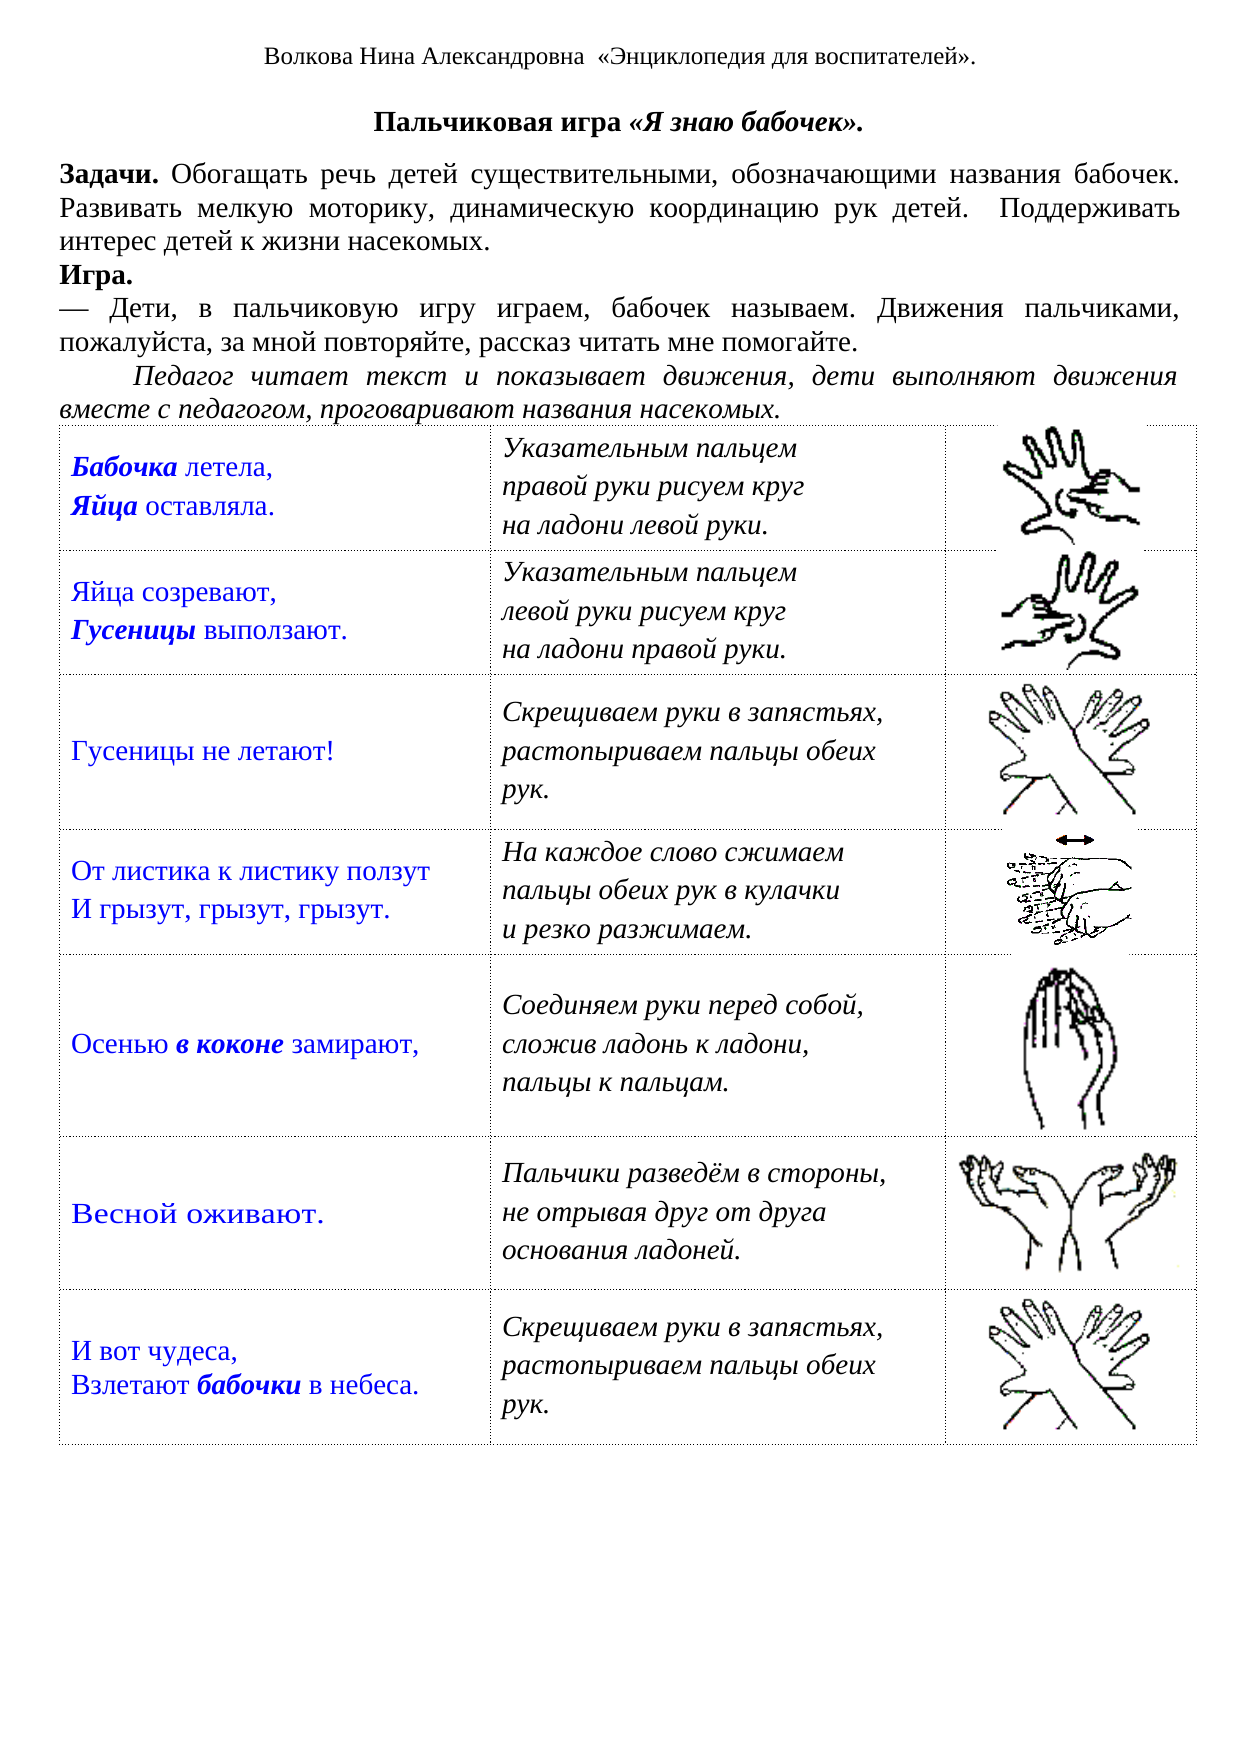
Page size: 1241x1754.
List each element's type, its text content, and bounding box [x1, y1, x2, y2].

text Задачи. Обогащать речь детей существительными, обозначающими названия бабочек. Развивать мелкую моторику, динамическую координацию рук детей. Поддерживать интерес детей к жизни насекомых. [59, 156, 1181, 257]
table_cell На каждое слово сжимаем пальцы обеих рук в кулачки и резко разжимаем. [491, 829, 945, 953]
table_cell Яйца созревают, Гусеницы выползают. [60, 550, 491, 674]
table_header Бабочка летела, Яйца оставляла. [60, 425, 491, 549]
table_cell [945, 1136, 1196, 1289]
table_cell Указательным пальцем левой руки рисуем круг на ладони правой руки. [491, 550, 945, 674]
table_header Указательным пальцем правой руки рисуем круг на ладони левой руки. [491, 425, 945, 549]
table_cell Гусеницы не летают! [60, 674, 491, 829]
table_cell Соединяем руки перед собой, сложив ладонь к ладони, пальцы к пальцам. [491, 954, 945, 1136]
table_cell Пальчики разведём в стороны, не отрывая друг от друга основания ладоней. [491, 1136, 945, 1289]
table_cell Скрещиваем руки в запястьях, растопыриваем пальцы обеих рук. [491, 1289, 945, 1443]
table_cell [945, 829, 1196, 953]
text Пальчиковая игра «Я знаю бабочек». [59, 104, 1181, 137]
table_cell [945, 954, 1196, 1136]
table_cell [945, 550, 1196, 674]
table_cell И вот чудеса, Взлетают бабочки в небеса. [60, 1289, 491, 1443]
table_cell Осенью в коконе замирают, [60, 954, 491, 1136]
table_cell [945, 674, 1196, 829]
table_cell От листика к листику ползут И грызут, грызут, грызут. [60, 829, 491, 953]
text Педагог читает текст и показывает движения, дети выполняют движения вместе с педагогом, проговаривают названия насекомых. [59, 358, 1181, 425]
table_header [945, 425, 1196, 549]
table_cell Весной оживают. [60, 1136, 491, 1289]
text — Дети, в пальчиковую игру играем, бабочек называем. Движения пальчиками, пожалуйста, за мной повторяйте, рассказ читать мне помогайте. [59, 291, 1181, 358]
table_cell Скрещиваем руки в запястьях, растопыриваем пальцы обеих рук. [491, 674, 945, 829]
table_cell [945, 1289, 1196, 1443]
text Игра. [59, 257, 1181, 291]
